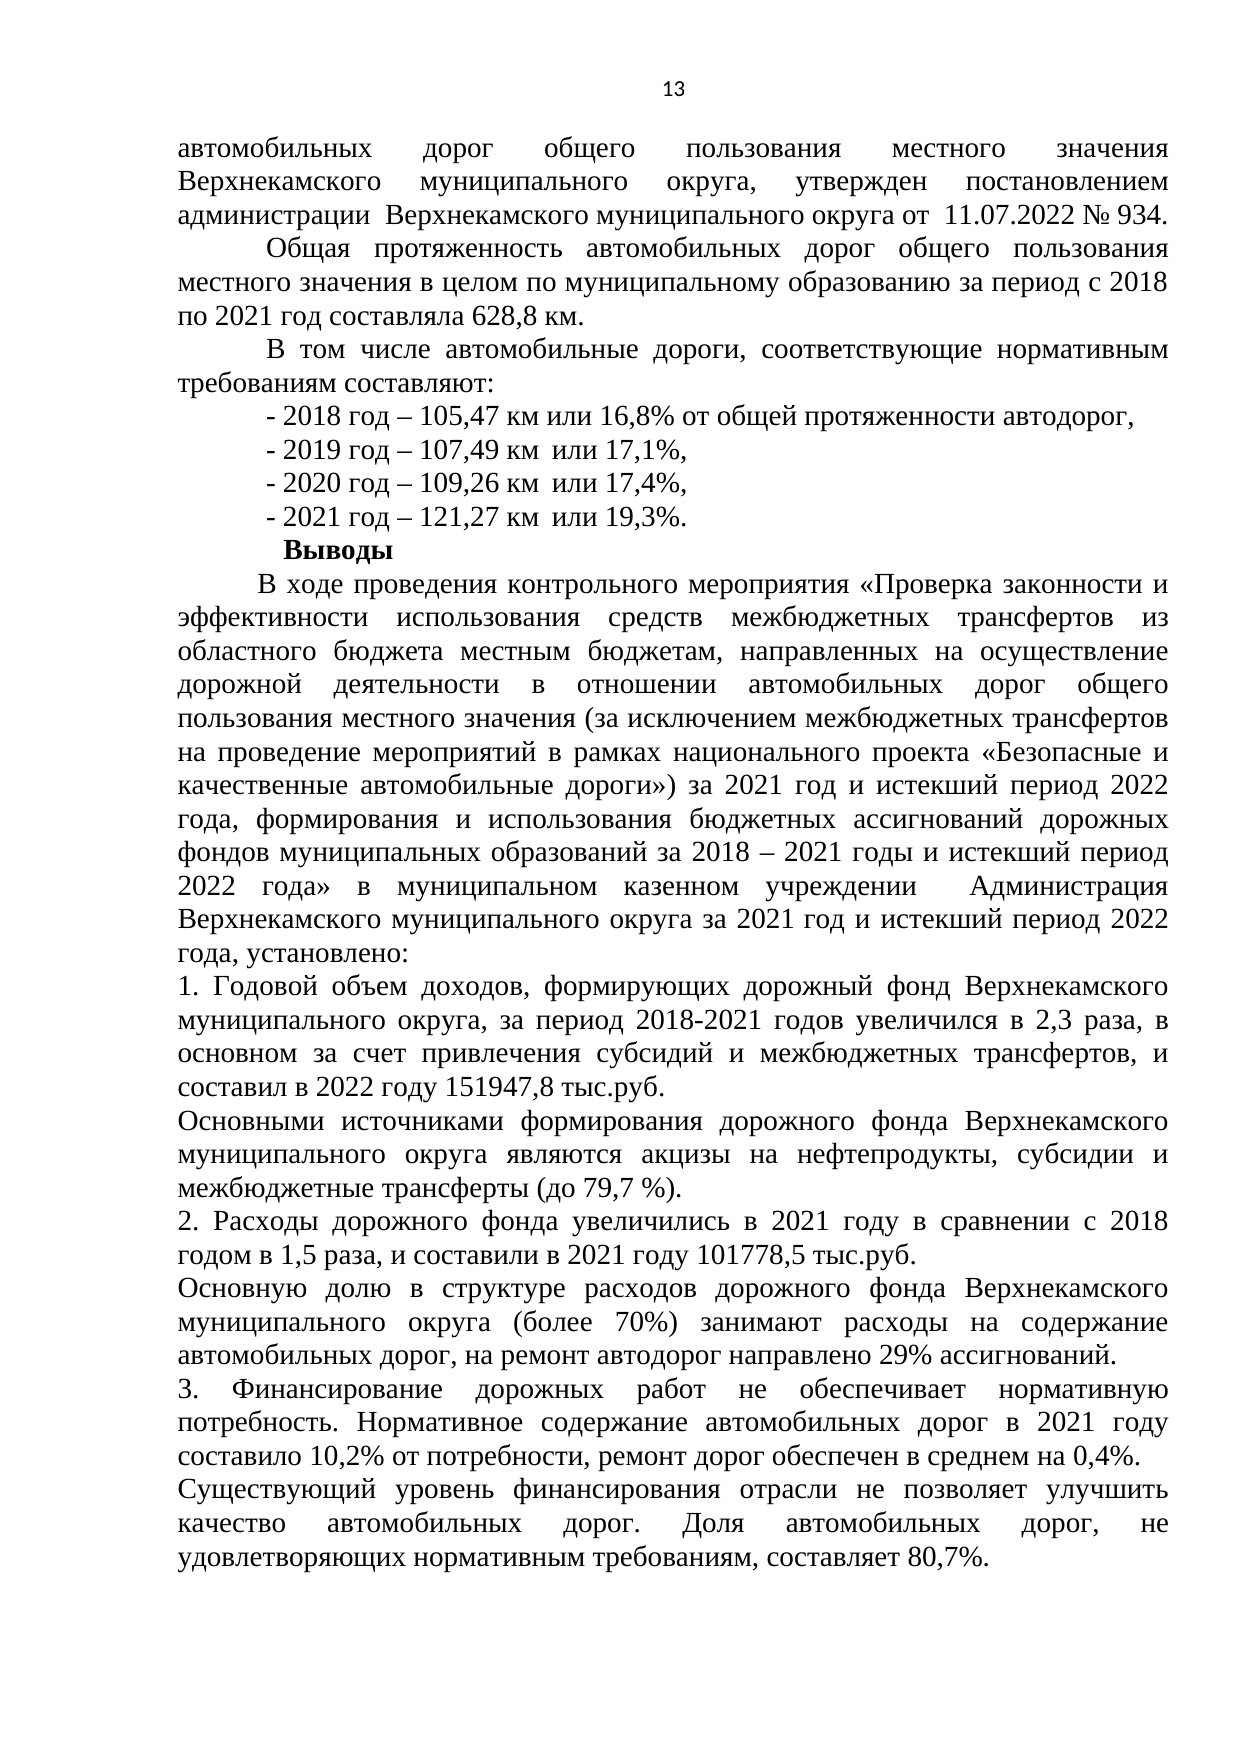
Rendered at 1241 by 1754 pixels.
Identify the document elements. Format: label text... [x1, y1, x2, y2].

text Выводы [177, 532, 1169, 566]
text - 2019 год – 107,49 км или 17,1%, [177, 432, 1169, 465]
text 2. Расходы дорожного фонда увеличились в 2021 году в сравнении с 2018 годом в 1,5 раза, и составили в 2021 году 101778,5 тыс.руб. [177, 1203, 1169, 1270]
text 3. Финансирование дорожных работ не обеспечивает нормативную потребность. Нормативное содержание автомобильных дорог в 2021 году составило 10,2% от потребности, ремонт дорог обеспечен в среднем на 0,4%. [177, 1371, 1169, 1472]
text - 2020 год – 109,26 км или 17,4%, [177, 465, 1169, 499]
text - 2018 год – 105,47 км или 16,8% от общей протяженности автодорог, [177, 398, 1169, 432]
text Основными источниками формирования дорожного фонда Верхнекамского муниципального округа являются акцизы на нефтепродукты, субсидии и межбюджетные трансферты (до 79,7 %). [177, 1103, 1169, 1203]
text - 2021 год – 121,27 км или 19,3%. [177, 499, 1169, 532]
text В ходе проведения контрольного мероприятия «Проверка законности и эффективности использования средств межбюджетных трансфертов из областного бюджета местным бюджетам, направленных на осуществление дорожной деятельности в отношении автомобильных дорог общего пользования местного значения (за исключением межбюджетных трансфертов на проведение мероприятий в рамках национального проекта «Безопасные и качественные автомобильные дороги») за 2021 год и истекший период 2022 года, формирования и использования бюджетных ассигнований дорожных фондов муниципальных образований за 2018 – 2021 годы и истекший период 2022 года» в муниципальном казенном учреждении Администрация Верхнекамского муниципального округа за 2021 год и истекший период 2022 года, установлено: [177, 566, 1169, 968]
text Существующий уровень финансирования отрасли не позволяет улучшить качество автомобильных дорог. Доля автомобильных дорог, не удовлетворяющих нормативным требованиям, составляет 80,7%. [177, 1472, 1169, 1572]
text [177, 130, 1169, 231]
text Общая протяженность автомобильных дорог общего пользования местного значения в целом по муниципальному образованию за период с 2018 по 2021 год составляла 628,8 км. [177, 231, 1169, 331]
text Основную долю в структуре расходов дорожного фонда Верхнекамского муниципального округа (более 70%) занимают расходы на содержание автомобильных дорог, на ремонт автодорог направлено 29% ассигнований. [177, 1270, 1169, 1371]
text 1. Годовой объем доходов, формирующих дорожный фонд Верхнекамского муниципального округа, за период 2018-2021 годов увеличился в 2,3 раза, в основном за счет привлечения субсидий и межбюджетных трансфертов, и составил в 2022 году 151947,8 тыс.руб. [177, 968, 1169, 1103]
text В том числе автомобильные дороги, соответствующие нормативным требованиям составляют: [177, 331, 1169, 398]
